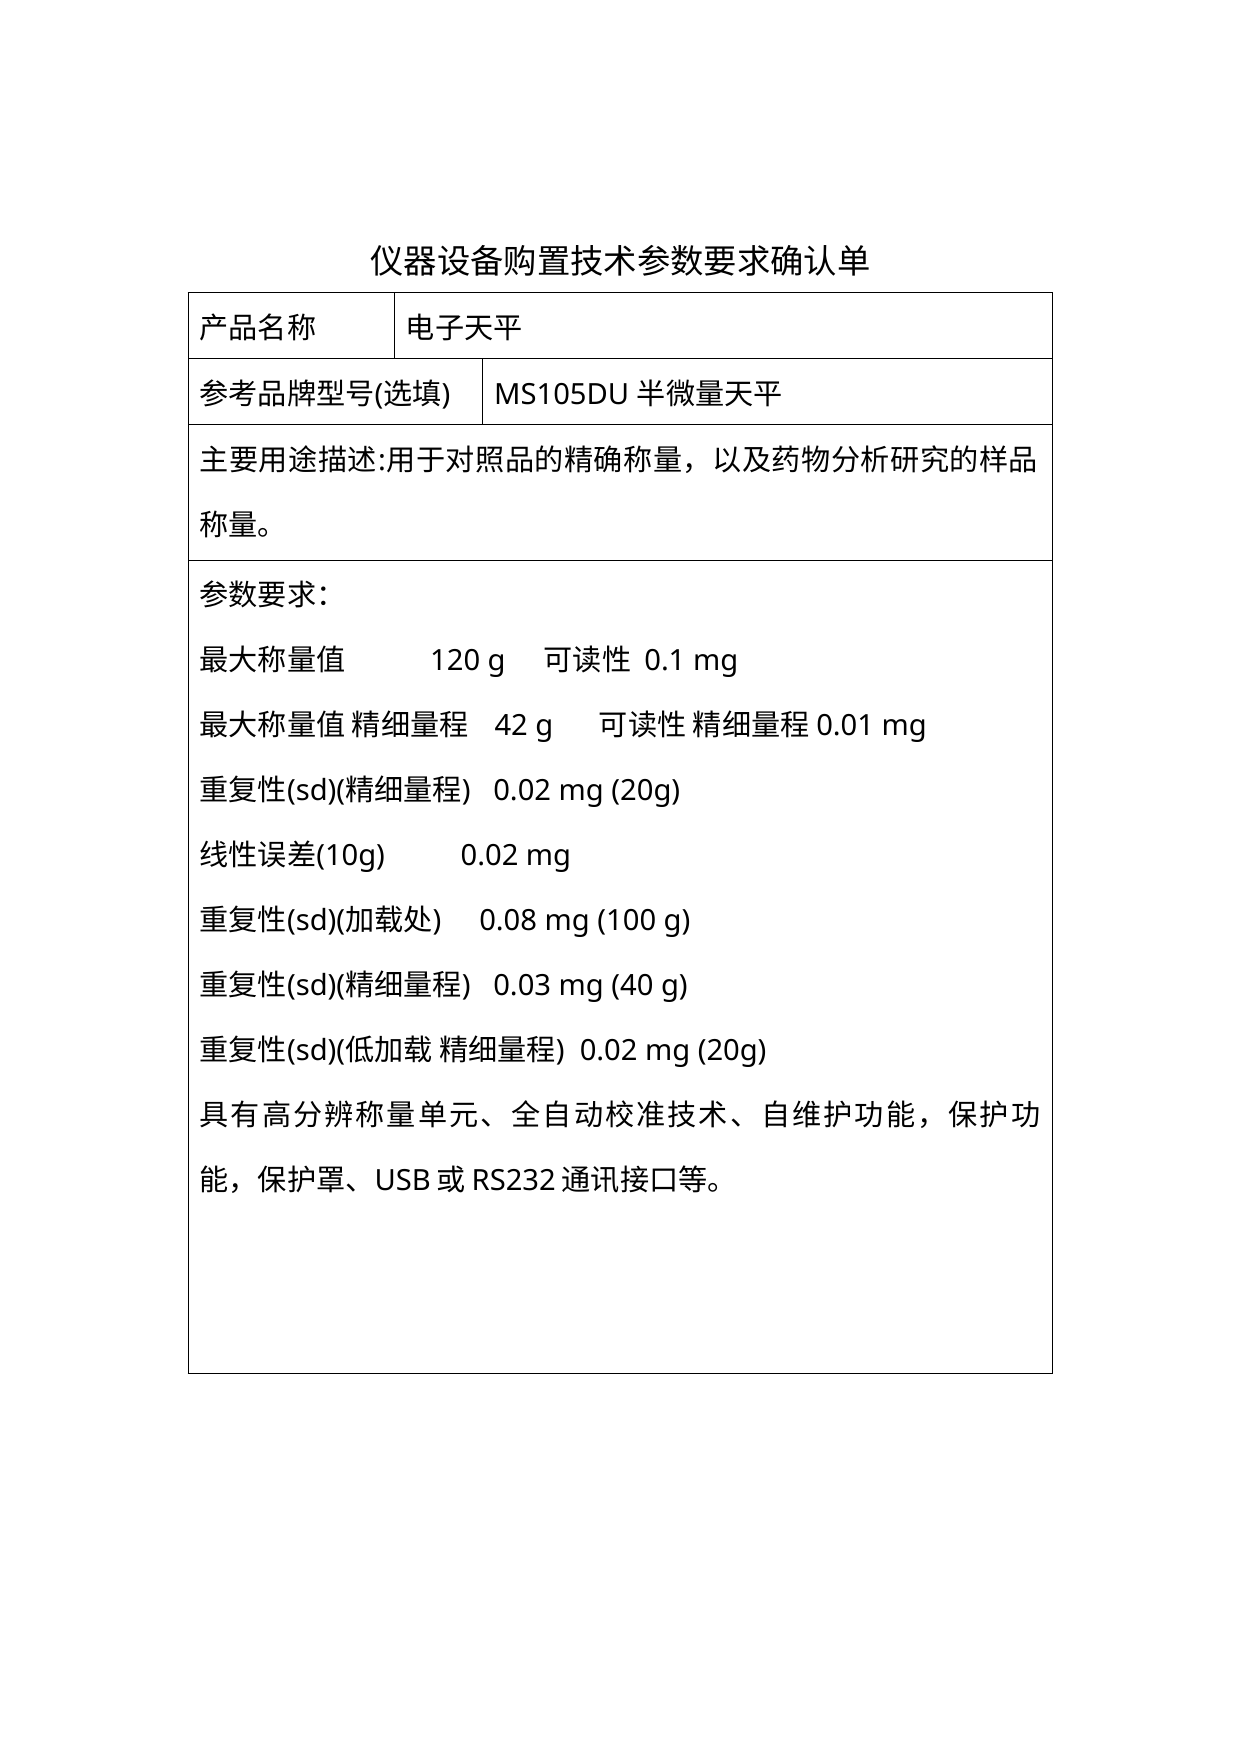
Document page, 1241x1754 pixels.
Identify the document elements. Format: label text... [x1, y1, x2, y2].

table_cell 主要用途描述:用于对照品的精确称量，以及药物分析研究的样品称量。 [189, 425, 1052, 559]
table_cell 参考品牌型号(选填) [189, 359, 482, 424]
table_header 电子天平 [395, 293, 1052, 358]
table_cell 参数要求： 最大称量值 120 g 可读性 0.1 mg 最大称量值 精细量程 42 g 可读性 精细量程 0.01 mg 重复性(sd)(精细量程) 0.02 mg (20g) 线性误差(10g) 0.02 mg 重复性(sd)(加载处) 0.08 mg (100 g) 重复性(sd)(精细量程) 0.03 mg (40 g) 重复性(sd)(低加载 精细量程) 0.02 mg (20g) 具有高分辨称量单元、全自动校准技术、自维护功能，保护功能，保护罩、USB或RS232通讯接口等。 [189, 561, 1052, 1373]
table_header 产品名称 [189, 293, 394, 358]
table_cell MS105DU 半微量天平 [483, 359, 1052, 424]
text 仪器设备购置技术参数要求确认单 [187, 227, 1053, 292]
